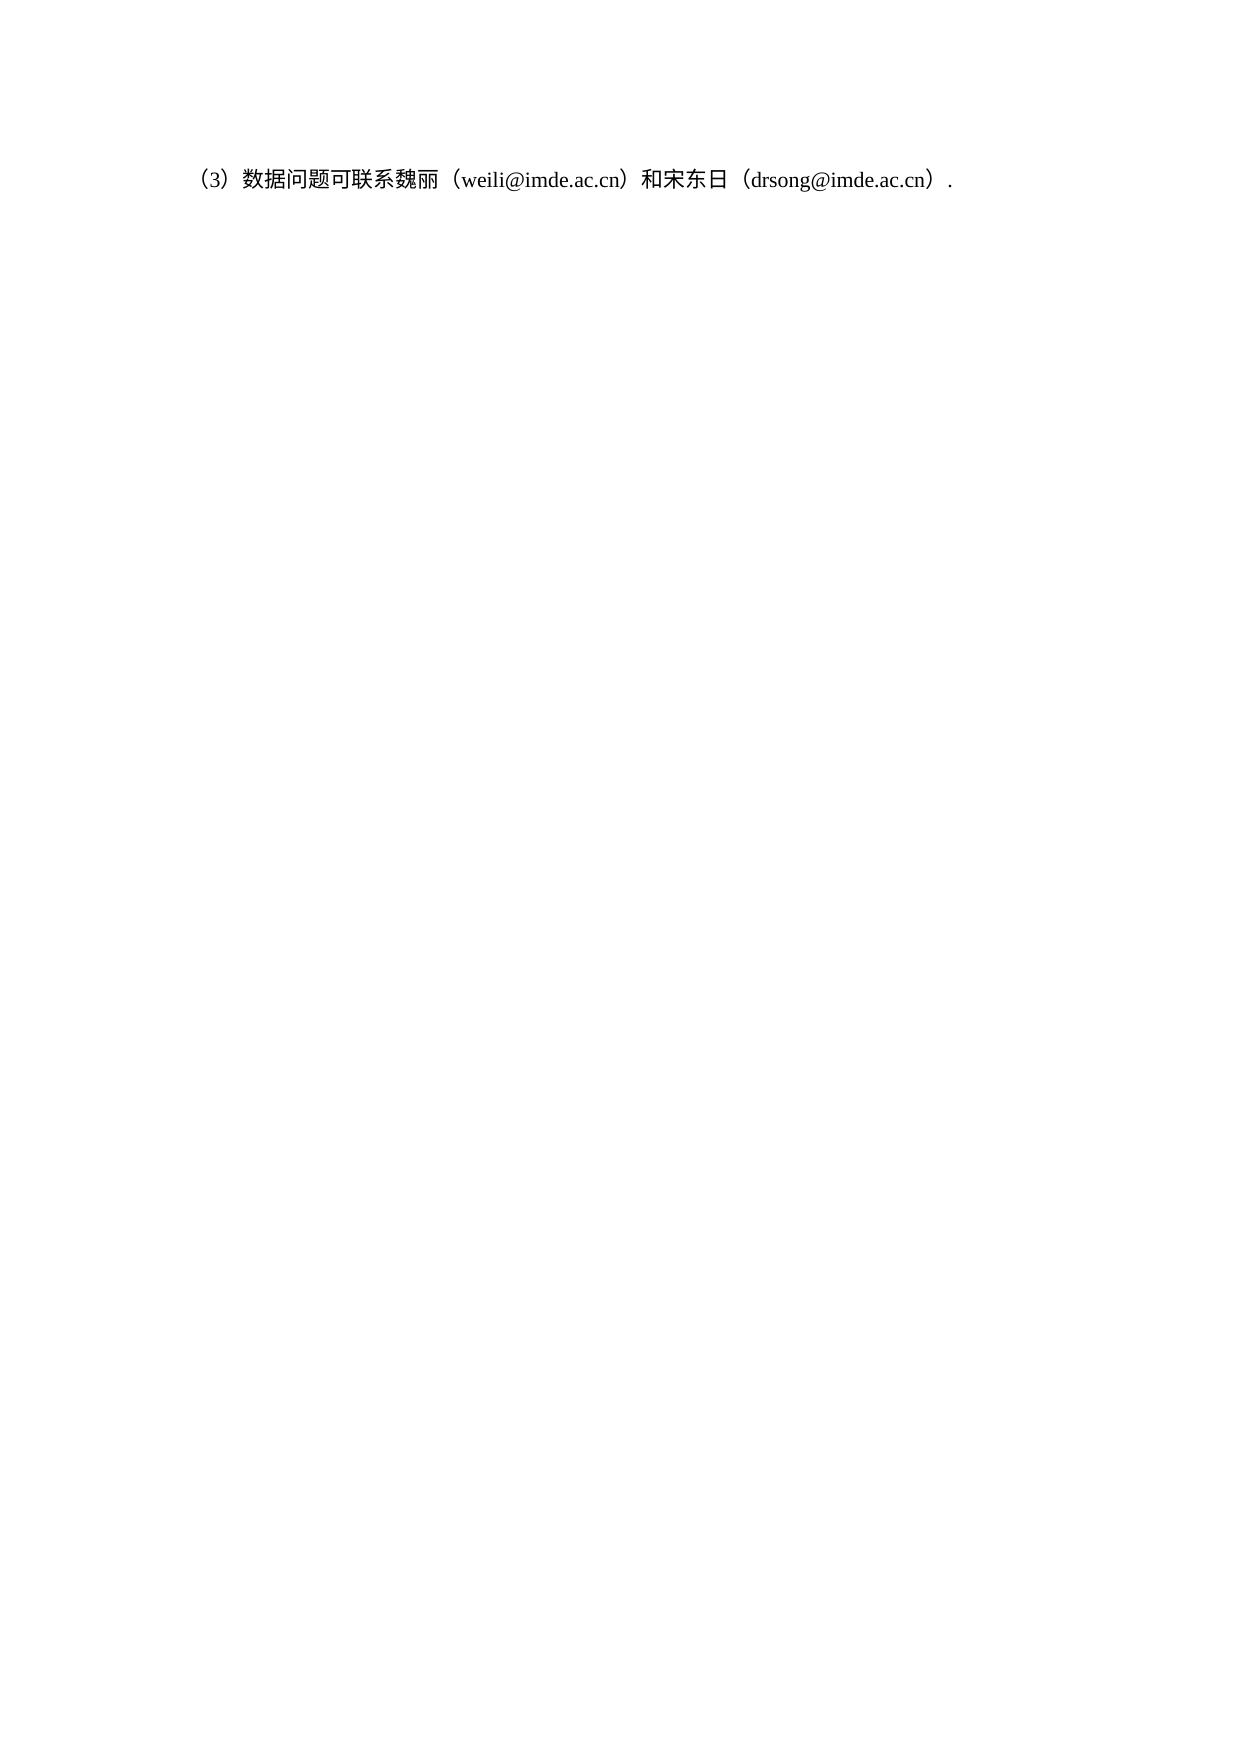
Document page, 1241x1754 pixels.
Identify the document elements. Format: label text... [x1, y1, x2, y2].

text （3）数据问题可联系魏丽（weili@imde.ac.cn）和宋东日（drsong@imde.ac.cn）. [187, 162, 1053, 194]
